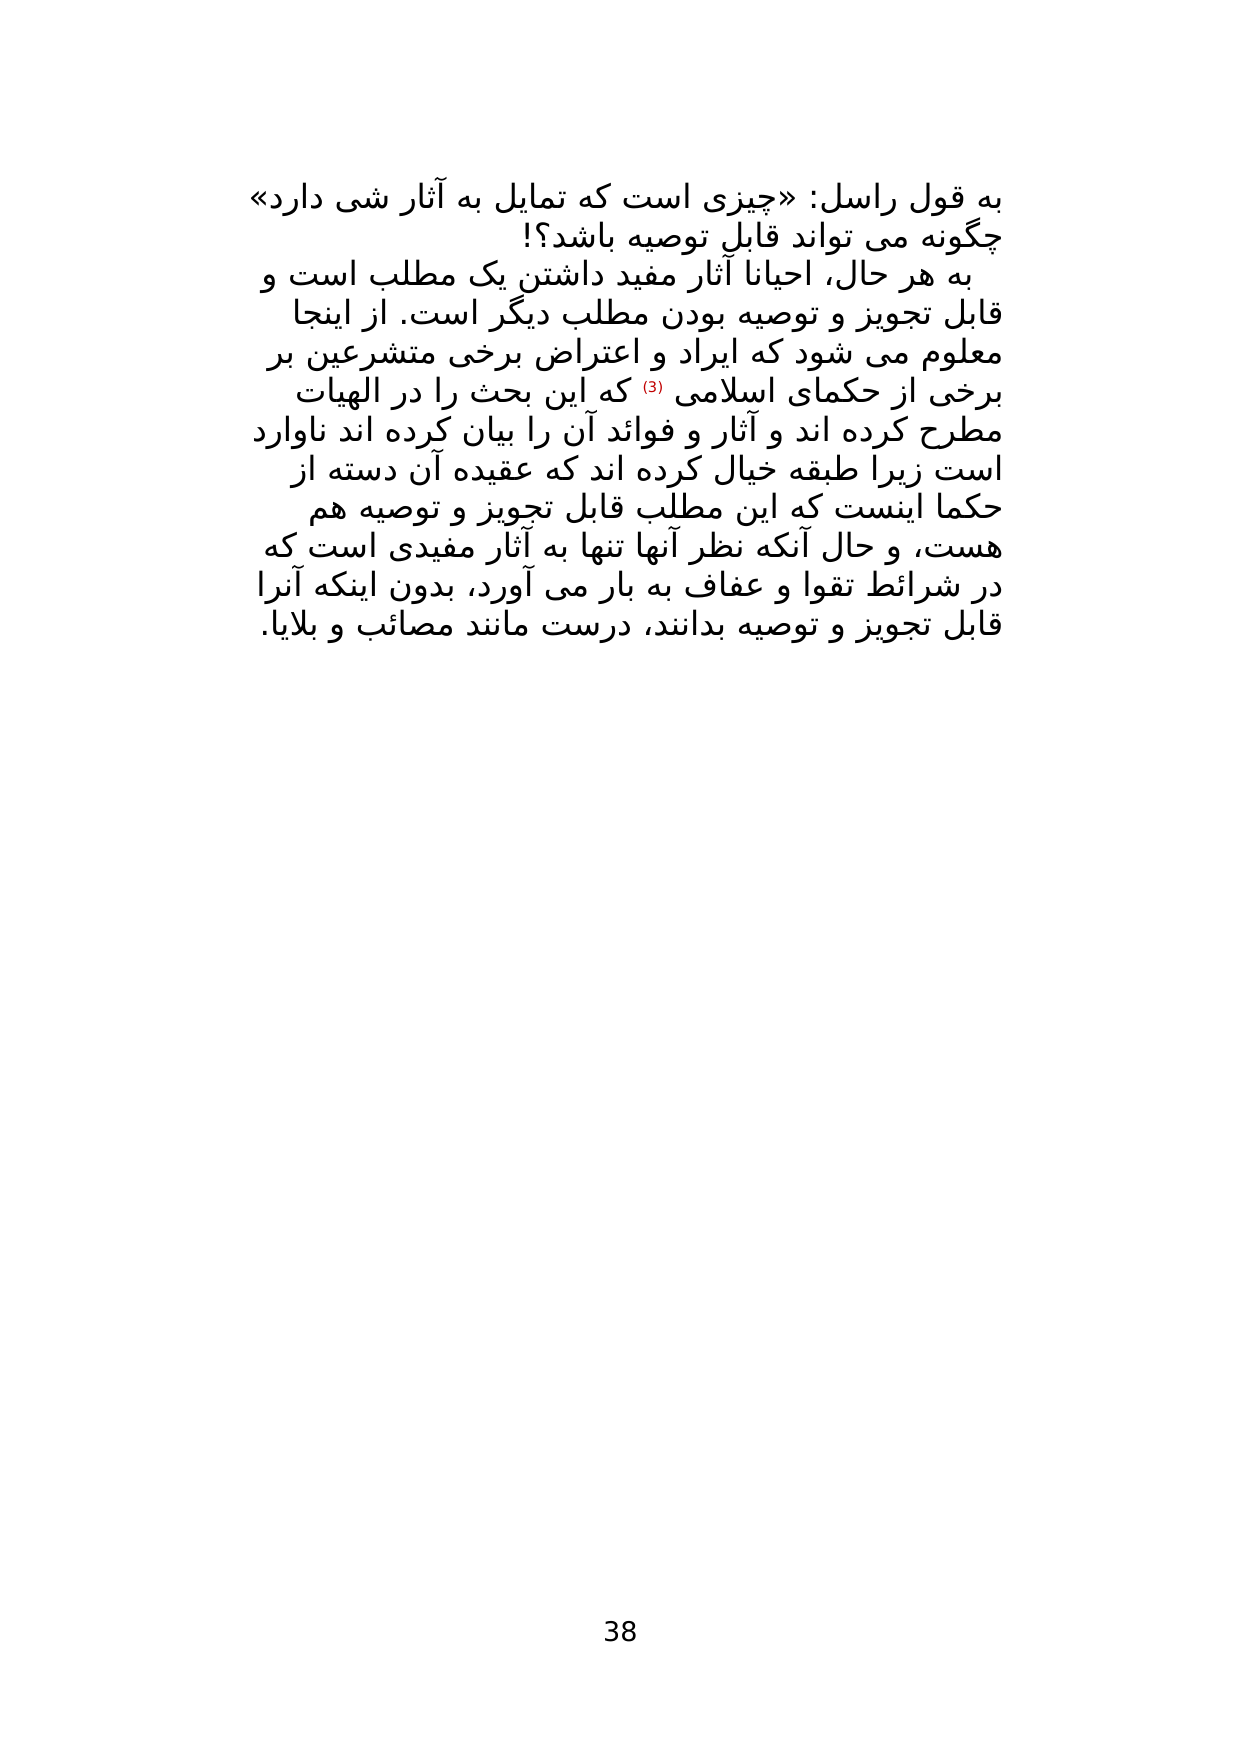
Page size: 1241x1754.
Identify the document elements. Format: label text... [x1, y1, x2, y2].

text به هر حال، احیانا آثار مفید داشتن یک مطلب است و قابل تجویز و توصیه بودن مطلب دیگر است. از اینجا معلوم می شود که ایراد و اعتراض برخی متشرعین بر برخی از حکمای اسلامی (3) که این بحث را در الهیات مطرح کرده اند و آثار و فوائد آن را بیان کرده اند ناوارد است زیرا طبقه خیال کرده اند که عقیده آن دسته از حکما اینست که این مطلب قابل تجویز و توصیه هم هست، و حال آنکه نظر آنها تنها به آثار مفیدی است که در شرائط تقوا و عفاف به بار می آورد، بدون اینکه آنرا قابل تجویز و توصیه بدانند، درست مانند مصائب و بلایا. [236, 255, 1004, 643]
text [236, 177, 1004, 255]
